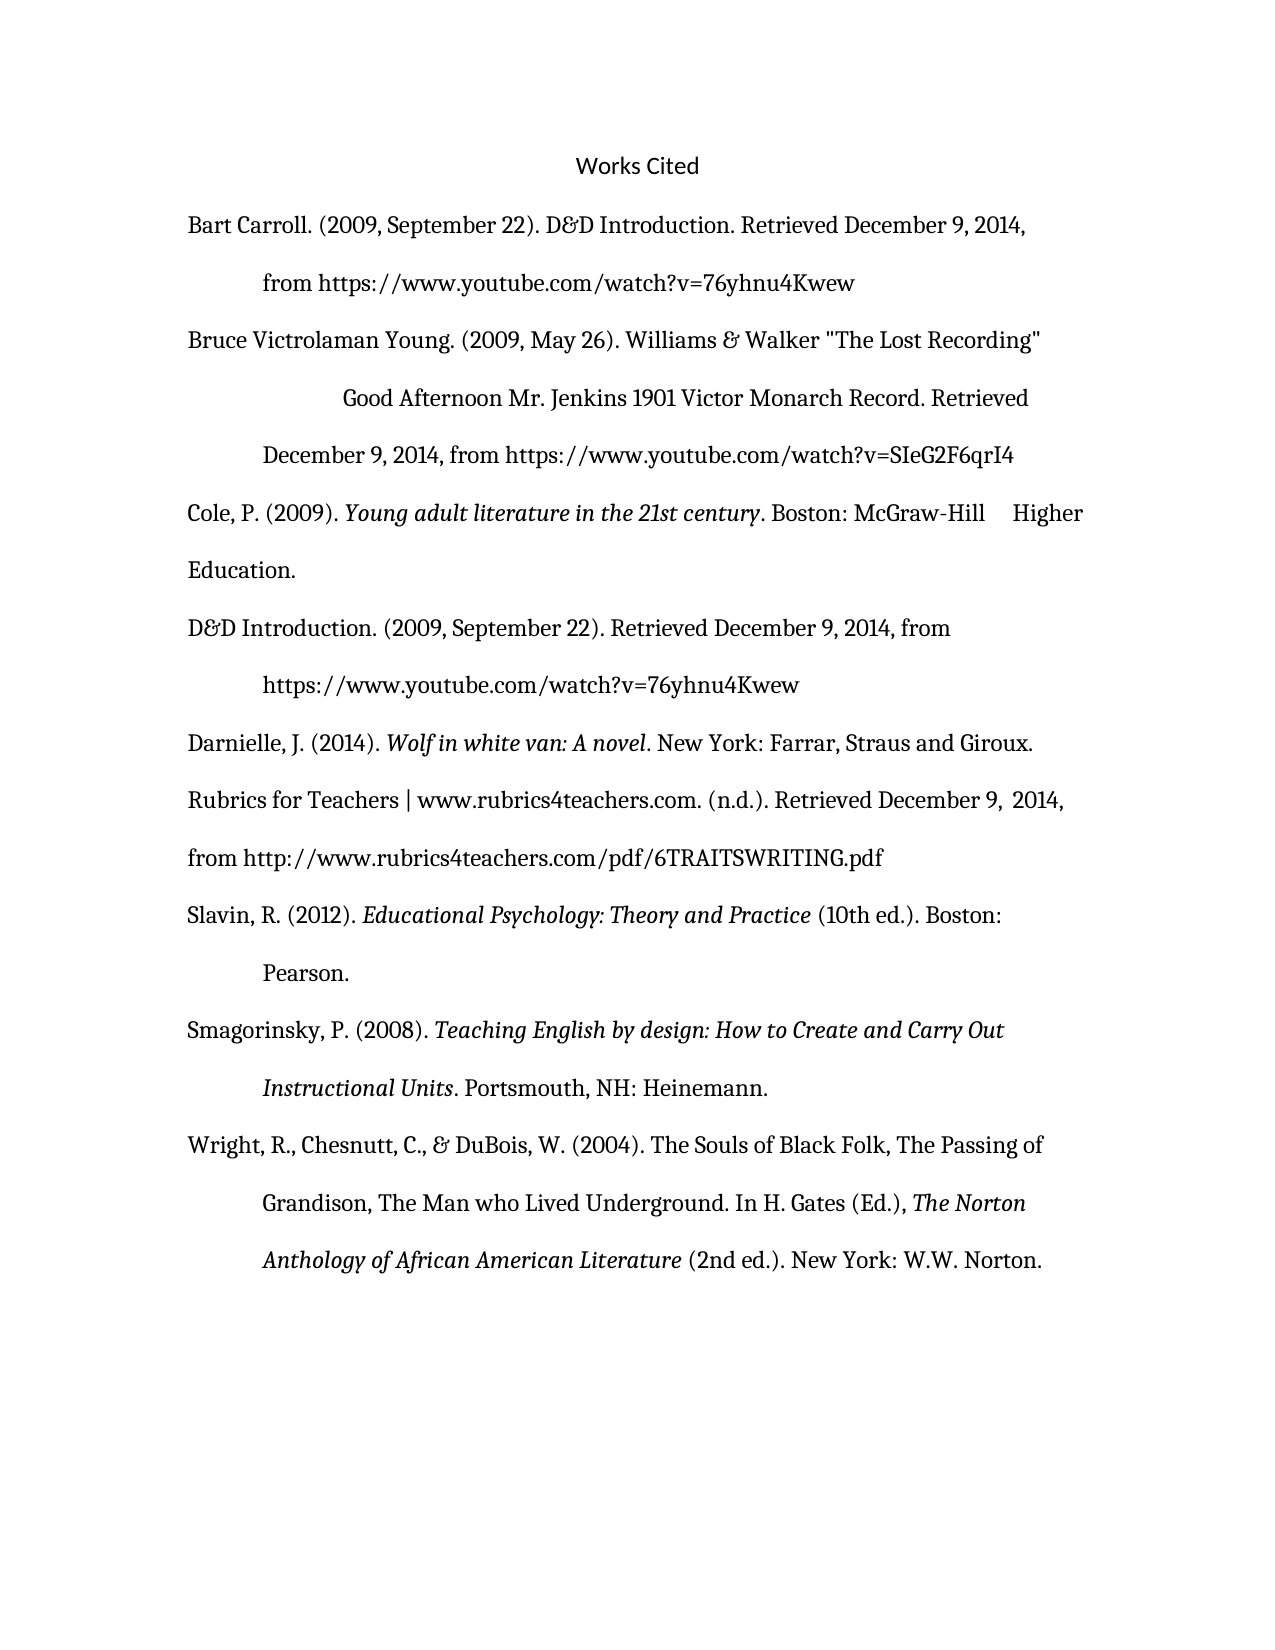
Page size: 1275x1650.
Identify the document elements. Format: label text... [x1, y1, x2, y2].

text Smagorinsky, P. (2008). Teaching English by design: How to Create and Carry Out Instructional Units. Portsmouth, NH: Heinemann. [187, 1016, 1087, 1102]
text Works Cited [187, 150, 1087, 181]
text Rubrics for Teachers | www.rubrics4teachers.com. (n.d.). Retrieved December 9, 2014, from http://www.rubrics4teachers.com/pdf/6TRAITSWRITING.pdf [187, 786, 1087, 872]
text Wright, R., Chesnutt, C., & DuBois, W. (2004). The Souls of Black Folk, The Passing of Grandison, The Man who Lived Underground. In H. Gates (Ed.), The Norton Anthology of African American Literature (2nd ed.). New York: W.W. Norton. [187, 1131, 1087, 1275]
text Bart Carroll. (2009, September 22). D&D Introduction. Retrieved December 9, 2014, from https://www.youtube.com/watch?v=76yhnu4Kwew [187, 211, 1087, 297]
text Bruce Victrolaman Young. (2009, May 26). Williams & Walker "The Lost Recording" Good Afternoon Mr. Jenkins 1901 Victor Monarch Record. Retrieved December 9, 2014, from https://www.youtube.com/watch?v=SIeG2F6qrI4 [187, 326, 1087, 470]
text Slavin, R. (2012). Educational Psychology: Theory and Practice (10th ed.). Boston: Pearson. [187, 901, 1087, 987]
text D&D Introduction. (2009, September 22). Retrieved December 9, 2014, from https://www.youtube.com/watch?v=76yhnu4Kwew [187, 613, 1087, 700]
text Cole, P. (2009). Young adult literature in the 21st century. Boston: McGraw-Hill Higher Education. [187, 498, 1087, 585]
text Darnielle, J. (2014). Wolf in white van: A novel. New York: Farrar, Straus and Giroux. [187, 728, 1087, 757]
